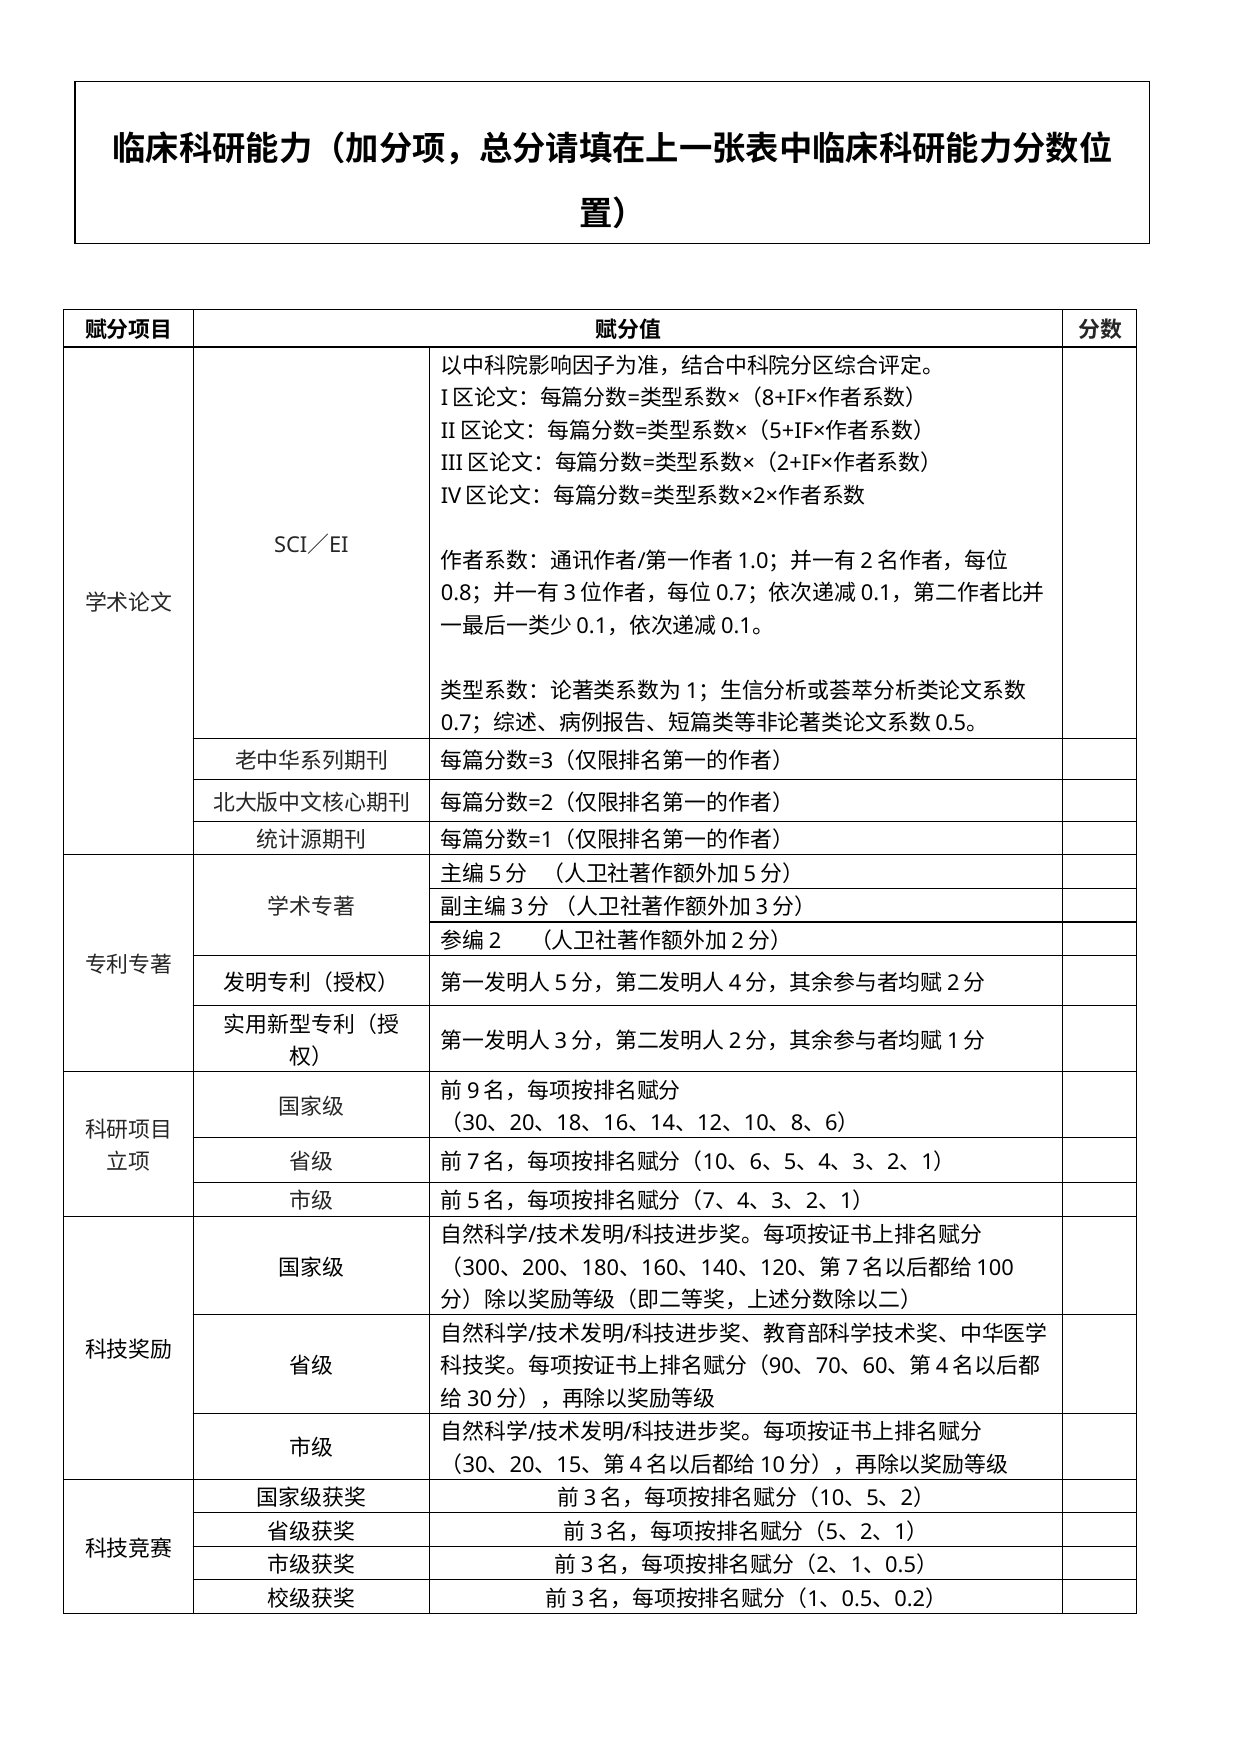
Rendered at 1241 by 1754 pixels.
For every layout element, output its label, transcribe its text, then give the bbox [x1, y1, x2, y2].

table_cell [1063, 348, 1136, 737]
table_cell [1063, 1183, 1136, 1216]
table_cell 自然科学/技术发明/科技进步奖。每项按证书上排名赋分（30、20、15、第4名以后都给10分），再除以奖励等级 [430, 1414, 1062, 1479]
table_cell [1063, 780, 1136, 821]
table_cell [1063, 1580, 1136, 1613]
table_cell 省级 [194, 1315, 429, 1413]
table_cell 副主编3分 （人卫社著作额外加3分） [430, 889, 1062, 921]
table_cell [1063, 1217, 1136, 1314]
table_cell 每篇分数=2（仅限排名第一的作者） [430, 780, 1062, 821]
table_cell 第一发明人3分，第二发明人2分，其余参与者均赋1分 [430, 1006, 1062, 1071]
table_cell 前3名，每项按排名赋分（5、2、1） [430, 1513, 1062, 1546]
table_header 赋分值 [194, 310, 1062, 346]
table_cell 每篇分数=1（仅限排名第一的作者） [430, 822, 1062, 854]
table_cell 市级 [194, 1183, 429, 1216]
table_cell SCI／EI [194, 348, 429, 737]
table_cell [1063, 1513, 1136, 1546]
table_cell 专利专著 [64, 855, 193, 1071]
table_cell 主编5分 （人卫社著作额外加5分） [430, 855, 1062, 888]
table_cell [1063, 956, 1136, 1005]
table_cell 市级获奖 [194, 1547, 429, 1579]
table_cell [1063, 1072, 1136, 1137]
table_cell 前9名，每项按排名赋分（30、20、18、16、14、12、10、8、6） [430, 1072, 1062, 1137]
table_cell 北大版中文核心期刊 [194, 780, 429, 821]
table_cell [1063, 1006, 1136, 1071]
table_cell 国家级 [194, 1072, 429, 1137]
table_cell 前5名，每项按排名赋分（7、4、3、2、1） [430, 1183, 1062, 1216]
table_cell 前3名，每项按排名赋分（2、1、0.5） [430, 1547, 1062, 1579]
table_cell 科技竞赛 [64, 1480, 193, 1613]
table_cell [1063, 1414, 1136, 1479]
table_cell 前3名，每项按排名赋分（10、5、2） [430, 1480, 1062, 1512]
table_cell 前3名，每项按排名赋分（1、0.5、0.2） [430, 1580, 1062, 1613]
table_cell 科研项目 立项 [64, 1072, 193, 1216]
table_cell [1063, 1138, 1136, 1182]
table_cell 统计源期刊 [194, 822, 429, 854]
table_cell [1063, 1480, 1136, 1512]
table_cell 老中华系列期刊 [194, 739, 429, 779]
table_cell [1063, 923, 1136, 955]
table_cell [1063, 822, 1136, 854]
table_header 分数 [1063, 310, 1136, 346]
table_cell [1063, 739, 1136, 779]
table_cell [1063, 889, 1136, 921]
table_cell 省级 [194, 1138, 429, 1182]
table_cell 自然科学/技术发明/科技进步奖、教育部科学技术奖、中华医学科技奖。每项按证书上排名赋分（90、70、60、第4名以后都给30分），再除以奖励等级 [430, 1315, 1062, 1413]
table_cell 学术论文 [64, 348, 193, 854]
table_cell [1063, 1547, 1136, 1579]
table_cell 自然科学/技术发明/科技进步奖。每项按证书上排名赋分（300、200、180、160、140、120、第7名以后都给100分）除以奖励等级（即二等奖，上述分数除以二） [430, 1217, 1062, 1314]
table_header 临床科研能力（加分项，总分请填在上一张表中临床科研能力分数位置） [76, 82, 1149, 243]
table_cell 科技奖励 [64, 1217, 193, 1479]
table_cell 国家级获奖 [194, 1480, 429, 1512]
table_cell 实用新型专利（授权） [194, 1006, 429, 1071]
table_cell 发明专利（授权） [194, 956, 429, 1005]
table_cell 校级获奖 [194, 1580, 429, 1613]
table_cell 省级获奖 [194, 1513, 429, 1546]
table_cell 第一发明人5分，第二发明人4分，其余参与者均赋2分 [430, 956, 1062, 1005]
table_cell 市级 [194, 1414, 429, 1479]
table_header 赋分项目 [64, 310, 193, 346]
table_cell 以中科院影响因子为准，结合中科院分区综合评定。 I区论文：每篇分数=类型系数×（8+IF×作者系数） II区论文：每篇分数=类型系数×（5+IF×作者系数） III区论文：每篇分数=类型系数×（2+IF×作者系数） IV区论文：每篇分数=类型系数×2×作者系数 作者系数：通讯作者/第一作者1.0；并一有2名作者，每位0.8；并一有3位作者，每位0.7；依次递减0.1，第二作者比并一最后一类少0.1，依次递减0.1。 类型系数：论著类系数为1；生信分析或荟萃分析类论文系数0.7；综述、病例报告、短篇类等非论著类论文系数0.5。 [430, 348, 1062, 737]
table_cell 每篇分数=3（仅限排名第一的作者） [430, 739, 1062, 779]
table_cell [1063, 855, 1136, 888]
table_cell 国家级 [194, 1217, 429, 1314]
table_cell 参编2 （人卫社著作额外加2分） [430, 923, 1062, 955]
table_cell [1063, 1315, 1136, 1413]
table_cell 前7名，每项按排名赋分（10、6、5、4、3、2、1） [430, 1138, 1062, 1182]
table_cell 学术专著 [194, 855, 429, 955]
